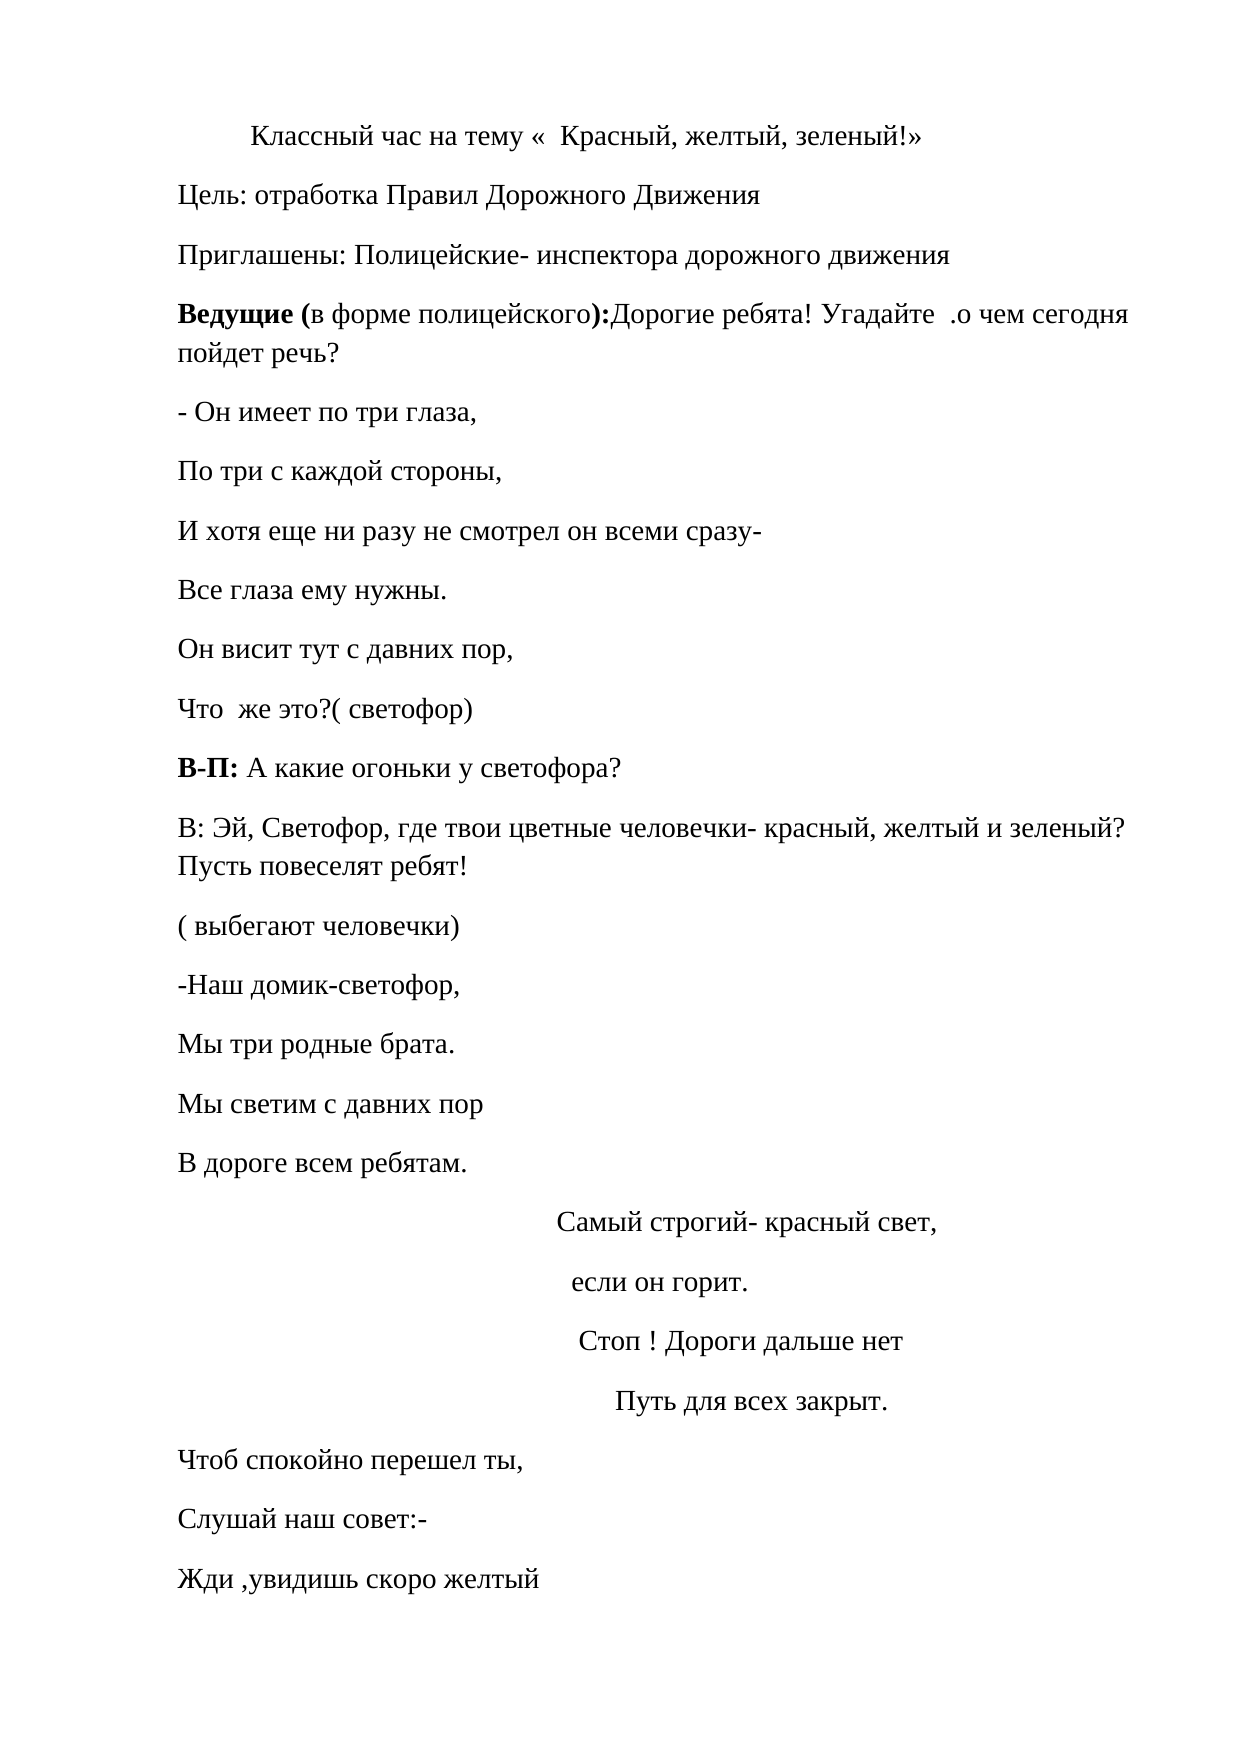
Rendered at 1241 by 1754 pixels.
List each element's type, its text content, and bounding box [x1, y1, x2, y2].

text - Он имеет по три глаза, [177, 394, 1152, 428]
text Он висит тут с давних пор, [177, 632, 1152, 665]
text Стоп ! Дороги дальше нет [177, 1323, 1152, 1357]
text Что же это?( светофор) [177, 691, 1152, 724]
text Приглашены: Полицейские- инспектора дорожного движения [177, 237, 1152, 270]
text Цель: отработка Правил Дорожного Движения [177, 177, 1152, 211]
text Путь для всех закрыт. [177, 1383, 1152, 1416]
text В: Эй, Светофор, где твои цветные человечки- красный, желтый и зеленый? Пусть повеселят ребят! [177, 810, 1152, 882]
text Жди ,увидишь скоро желтый [177, 1561, 1152, 1594]
text В дороге всем ребятам. [177, 1145, 1152, 1179]
text Ведущие (в форме полицейского):Дорогие ребята! Угадайте .о чем сегодня пойдет речь? [177, 296, 1152, 368]
text Классный час на тему « Красный, желтый, зеленый!» [177, 118, 1152, 152]
text Мы три родные брата. [177, 1026, 1152, 1060]
text По три с каждой стороны, [177, 453, 1152, 487]
text Мы светим с давних пор [177, 1086, 1152, 1119]
text Чтоб спокойно перешел ты, [177, 1442, 1152, 1476]
text Слушай наш совет:- [177, 1501, 1152, 1535]
text Все глаза ему нужны. [177, 572, 1152, 606]
text И хотя еще ни разу не смотрел он всеми сразу- [177, 513, 1152, 546]
text Самый строгий- красный свет, [177, 1204, 1152, 1238]
text В-П: А какие огоньки у светофора? [177, 750, 1152, 784]
text если он горит. [177, 1264, 1152, 1297]
text -Наш домик-светофор, [177, 967, 1152, 1001]
text ( выбегают человечки) [177, 908, 1152, 941]
